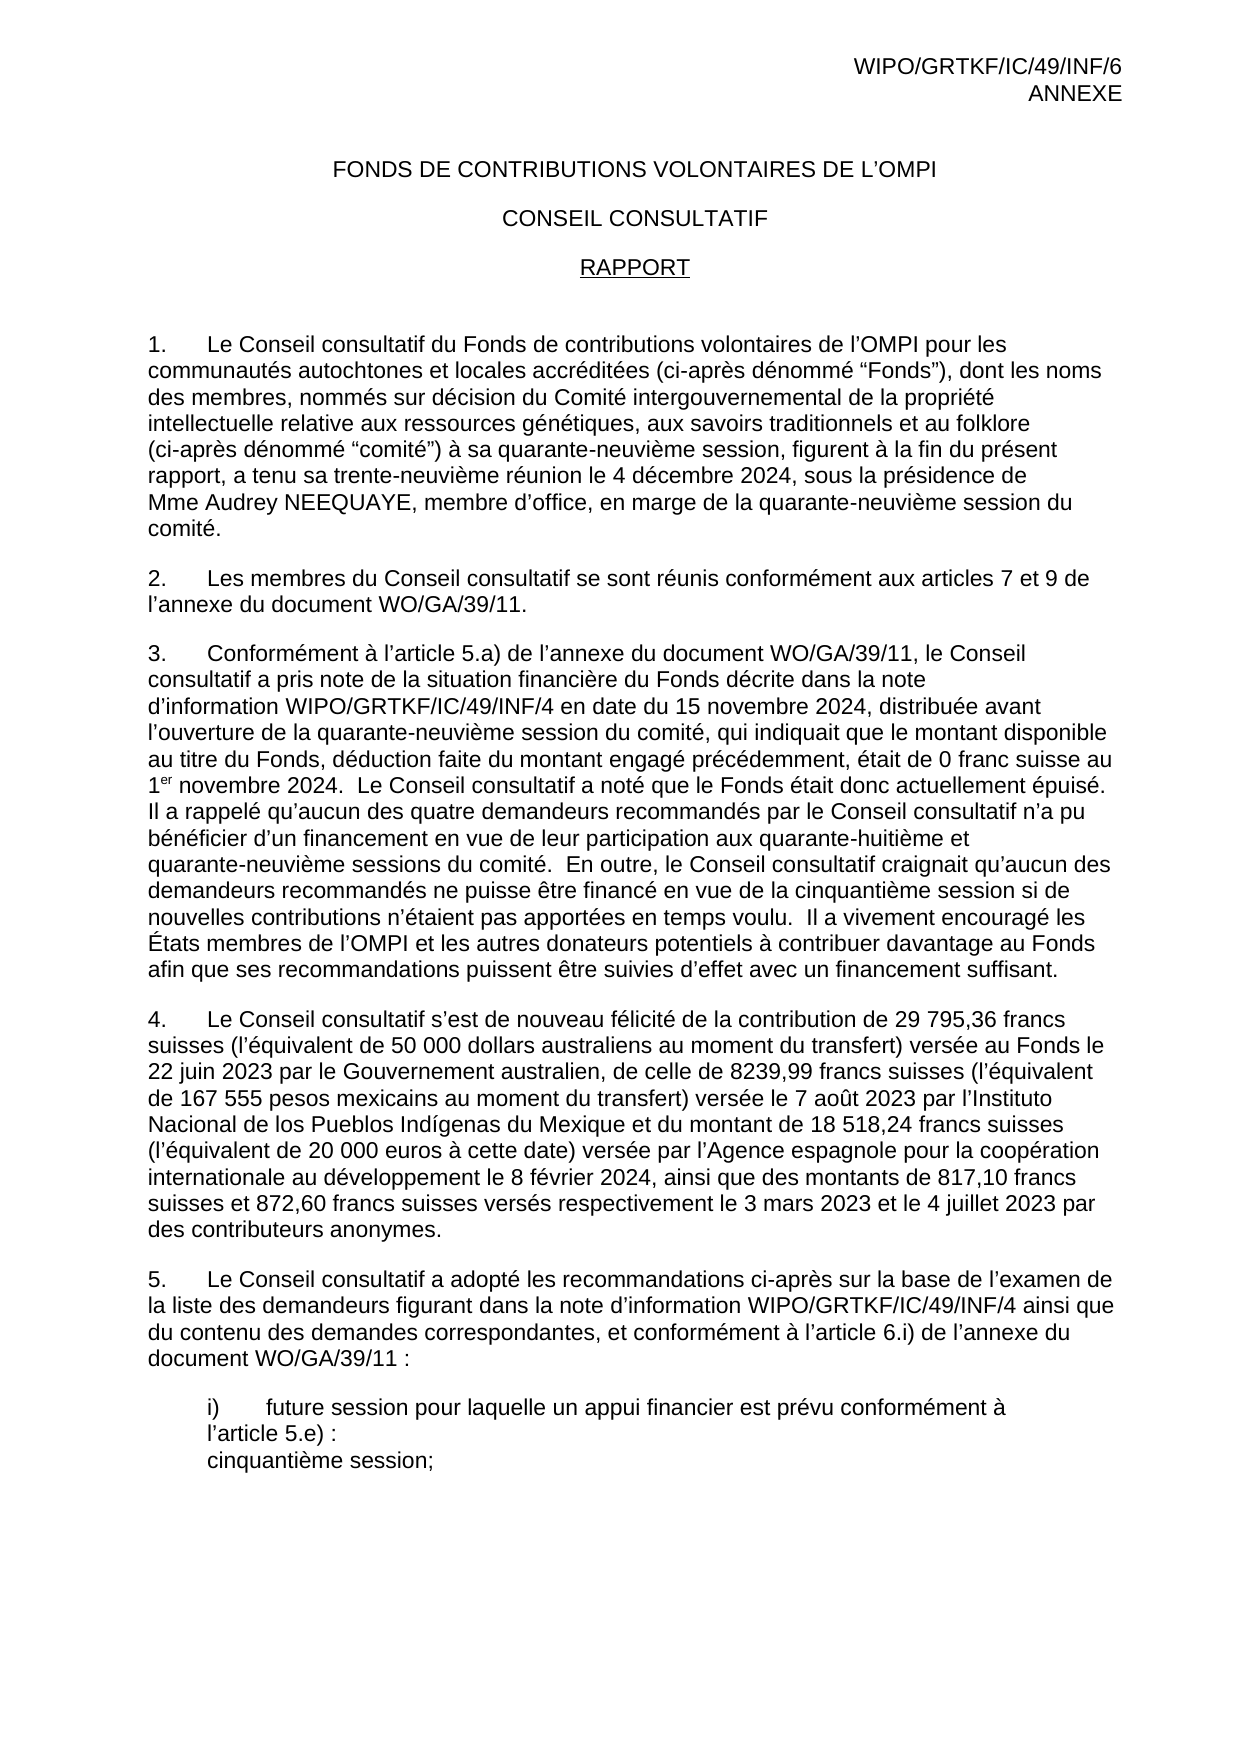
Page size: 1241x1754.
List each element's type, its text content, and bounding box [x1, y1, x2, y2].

text Conformément à l’article 5.a) de l’annexe du document WO/GA/39/11, le Conseil consultatif a pris note de la situation financière du Fonds décrite dans la note d’information WIPO/GRTKF/IC/49/INF/4 en date du 15 novembre 2024, distribuée avant l’ouverture de la quarante-neuvième session du comité, qui indiquait que le montant disponible au titre du Fonds, déduction faite du montant engagé précédemment, était de 0 franc suisse au 1er novembre 2024. Le Conseil consultatif a noté que le Fonds était donc actuellement épuisé. Il a rappelé qu’aucun des quatre demandeurs recommandés par le Conseil consultatif n’a pu bénéficier d’un financement en vue de leur participation aux quarante-huitième et quarante-neuvième sessions du comité. En outre, le Conseil consultatif craignait qu’aucun des demandeurs recommandés ne puisse être financé en vue de la cinquantième session si de nouvelles contributions n’étaient pas apportées en temps voulu. Il a vivement encouragé les États membres de l’OMPI et les autres donateurs potentiels à contribuer davantage au Fonds afin que ses recommandations puissent être suivies d’effet avec un financement suffisant. [148, 640, 1122, 983]
text Rapport [148, 254, 1122, 281]
list future session pour laquelle un appui financier est prévu conformément à l’article 5.e) : cinquantième session; [207, 1394, 1122, 1473]
text Le Conseil consultatif a adopté les recommandations ci-après sur la base de l’examen de la liste des demandeurs figurant dans la note d’information WIPO/GRTKF/IC/49/INF/4 ainsi que du contenu des demandes correspondantes, et conformément à l’article 6.i) de l’annexe du document WO/GA/39/11 : [148, 1266, 1122, 1371]
text Le Conseil consultatif s’est de nouveau félicité de la contribution de 29 795,36 francs suisses (l’équivalent de 50 000 dollars australiens au moment du transfert) versée au Fonds le 22 juin 2023 par le Gouvernement australien, de celle de 8239,99 francs suisses (l’équivalent de 167 555 pesos mexicains au moment du transfert) versée le 7 août 2023 par l’Instituto Nacional de los Pueblos Indígenas du Mexique et du montant de 18 518,24 francs suisses (l’équivalent de 20 000 euros à cette date) versée par l’Agence espagnole pour la coopération internationale au développement le 8 février 2024, ainsi que des montants de 817,10 francs suisses et 872,60 francs suisses versés respectivement le 3 mars 2023 et le 4 juillet 2023 par des contributeurs anonymes. [148, 1006, 1122, 1243]
text Fonds de contributions volontaires de l’OMPI [148, 156, 1122, 182]
text Conseil Consultatif [148, 205, 1122, 231]
list Le Conseil consultatif du Fonds de contributions volontaires de l’OMPI pour les communautés autochtones et locales accréditées (ci-après dénommé “Fonds”), dont les noms des membres, nommés sur décision du Comité intergouvernemental de la propriété intellectuelle relative aux ressources génétiques, aux savoirs traditionnels et au folklore (ci-après dénommé “comité”) à sa quarante-neuvième session, figurent à la fin du présent rapport, a tenu sa trente-neuvième réunion le 4 décembre 2024, sous la présidence de Mme Audrey NEEQUAYE, membre d’office, en marge de la quarante-neuvième session du comité. [148, 331, 1122, 542]
text Les membres du Conseil consultatif se sont réunis conformément aux articles 7 et 9 de l’annexe du document WO/GA/39/11. [148, 564, 1122, 617]
